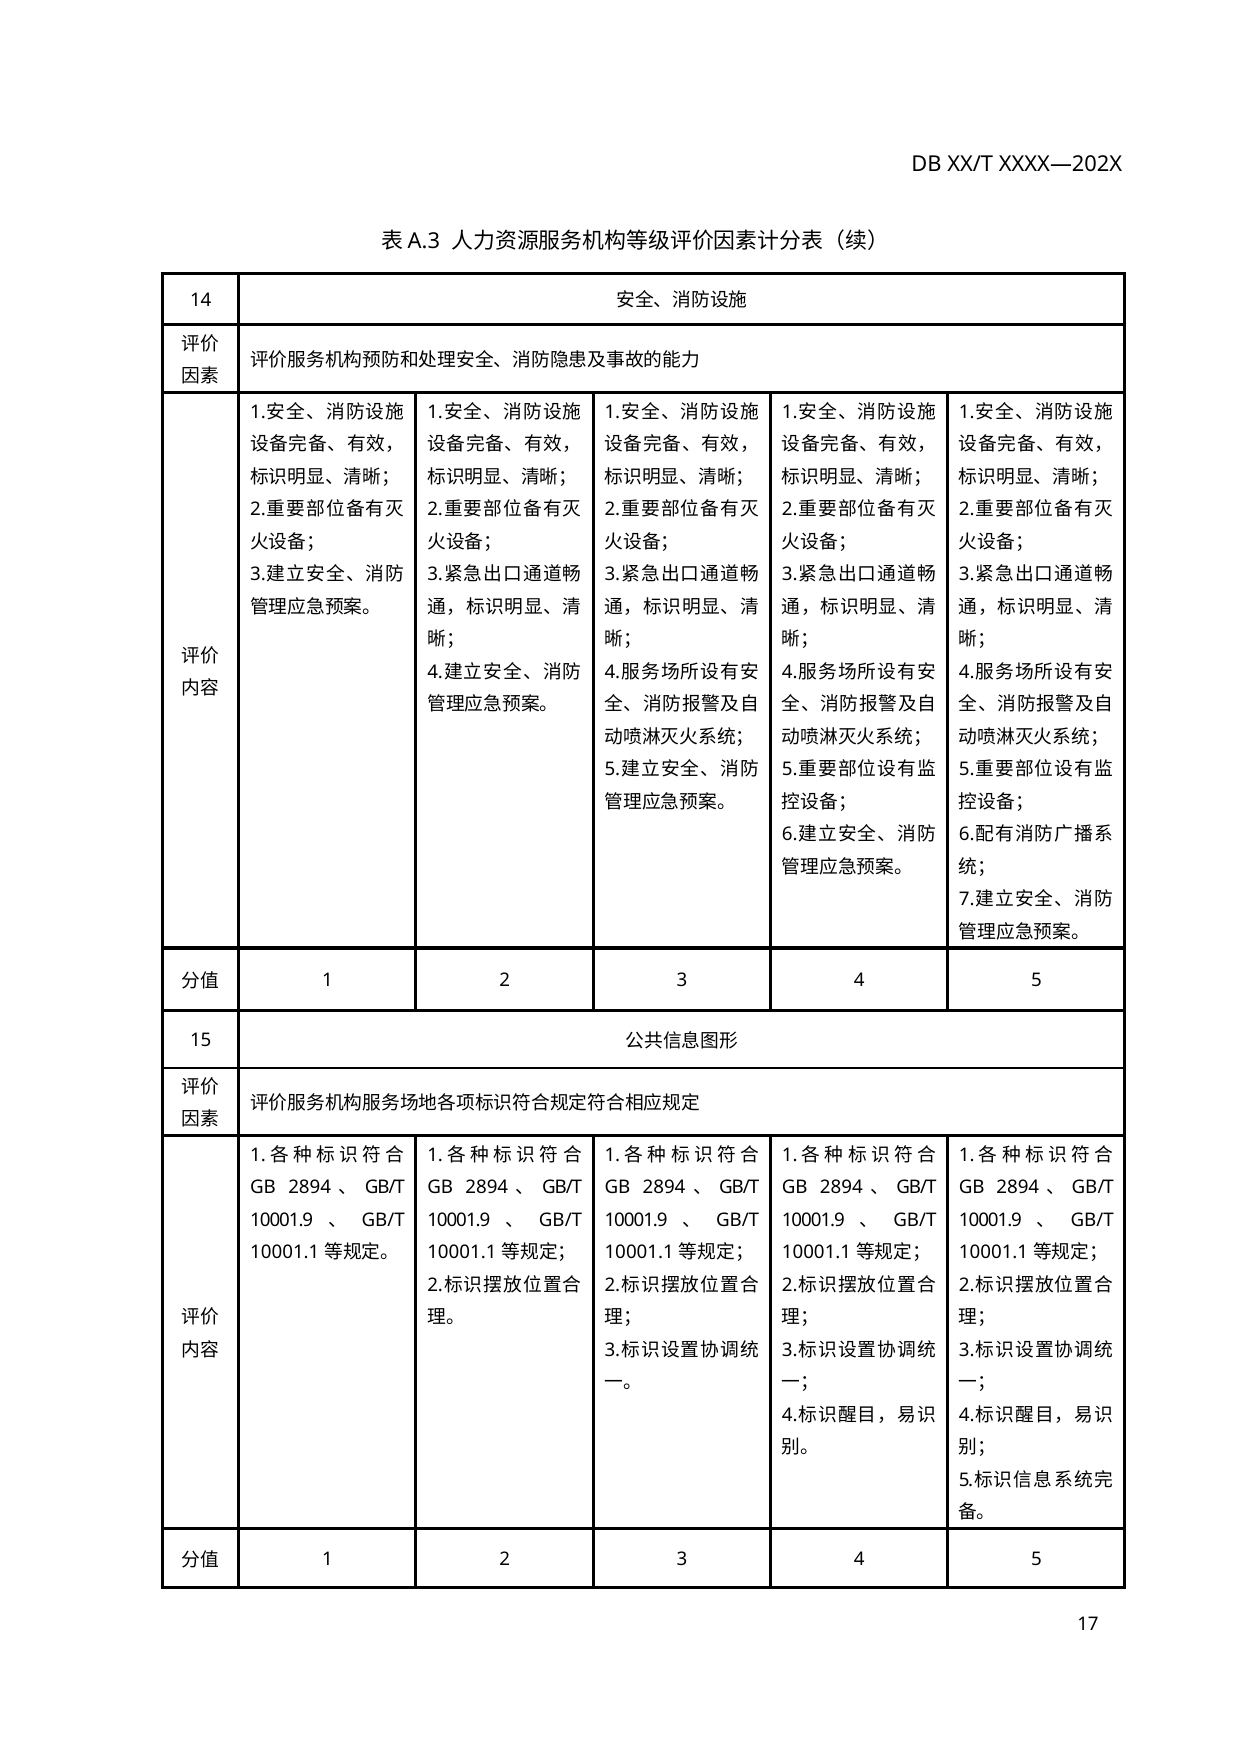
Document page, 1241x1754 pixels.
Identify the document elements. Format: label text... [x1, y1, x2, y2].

table_cell 5 [949, 950, 1123, 1009]
table_cell 3 [595, 950, 769, 1009]
table_cell 1.各种标识符合GB 2894、GB/T 10001.9、GB/T 10001.1 等规定； 2.标识摆放位置合理； 3.标识设置协调统一； 4.标识醒目，易识别。 [772, 1137, 946, 1527]
table_cell 1.各种标识符合GB 2894、GB/T 10001.9、GB/T 10001.1 等规定； 2.标识摆放位置合理； 3.标识设置协调统一； 4.标识醒目，易识别； 5.标识信息系统完备。 [949, 1137, 1123, 1527]
text 表A.3 人力资源服务机构等级评价因素计分表（续） [148, 223, 1122, 256]
table_cell 评价服务机构预防和处理安全、消防隐患及事故的能力 [240, 326, 1123, 391]
table_cell 1.各种标识符合GB 2894、GB/T 10001.9、GB/T 10001.1 等规定。 [240, 1137, 414, 1527]
table_cell 2 [417, 1530, 592, 1586]
table_cell 1 [240, 950, 414, 1009]
table_cell 3 [595, 1530, 769, 1586]
table_cell 4 [772, 950, 946, 1009]
table_cell 1.安全、消防设施设备完备、有效，标识明显、清晰； 2.重要部位备有灭火设备； 3.紧急出口通道畅通，标识明显、清晰； 4.建立安全、消防管理应急预案。 [417, 394, 592, 946]
table_cell 1.安全、消防设施设备完备、有效，标识明显、清晰； 2.重要部位备有灭火设备； 3.紧急出口通道畅通，标识明显、清晰； 4.服务场所设有安全、消防报警及自动喷淋灭火系统； 5.建立安全、消防管理应急预案。 [595, 394, 769, 946]
table_cell 1.各种标识符合GB 2894、GB/T 10001.9、GB/T 10001.1 等规定； 2.标识摆放位置合理。 [417, 1137, 592, 1527]
table_cell 评价内容 [164, 394, 237, 946]
table_header 14 [164, 275, 237, 323]
table_cell 1.各种标识符合GB 2894、GB/T 10001.9、GB/T 10001.1 等规定； 2.标识摆放位置合理； 3.标识设置协调统一。 [595, 1137, 769, 1527]
table_cell 1.安全、消防设施设备完备、有效，标识明显、清晰； 2.重要部位备有灭火设备； 3.紧急出口通道畅通，标识明显、清晰； 4.服务场所设有安全、消防报警及自动喷淋灭火系统； 5.重要部位设有监控设备； 6.建立安全、消防管理应急预案。 [772, 394, 946, 946]
table_cell 1 [240, 1530, 414, 1586]
table_cell 4 [772, 1530, 946, 1586]
table_cell 公共信息图形 [240, 1012, 1123, 1067]
table_cell 评价内容 [164, 1137, 237, 1527]
table_cell 1.安全、消防设施设备完备、有效，标识明显、清晰； 2.重要部位备有灭火设备； 3.紧急出口通道畅通，标识明显、清晰； 4.服务场所设有安全、消防报警及自动喷淋灭火系统； 5.重要部位设有监控设备； 6.配有消防广播系统； 7.建立安全、消防管理应急预案。 [949, 394, 1123, 946]
table_cell 评价 因素 [164, 326, 237, 391]
table_cell 分值 [164, 950, 237, 1009]
table_cell 5 [949, 1530, 1123, 1586]
table_cell 1.安全、消防设施设备完备、有效，标识明显、清晰； 2.重要部位备有灭火设备； 3.建立安全、消防管理应急预案。 [240, 394, 414, 946]
table_cell 评价服务机构服务场地各项标识符合规定符合相应规定 [240, 1069, 1123, 1134]
table_cell 评价因素 [164, 1069, 237, 1134]
table_cell 15 [164, 1012, 237, 1067]
table_cell 分值 [164, 1530, 237, 1586]
table_header 安全、消防设施 [240, 275, 1123, 323]
table_cell 2 [417, 950, 592, 1009]
